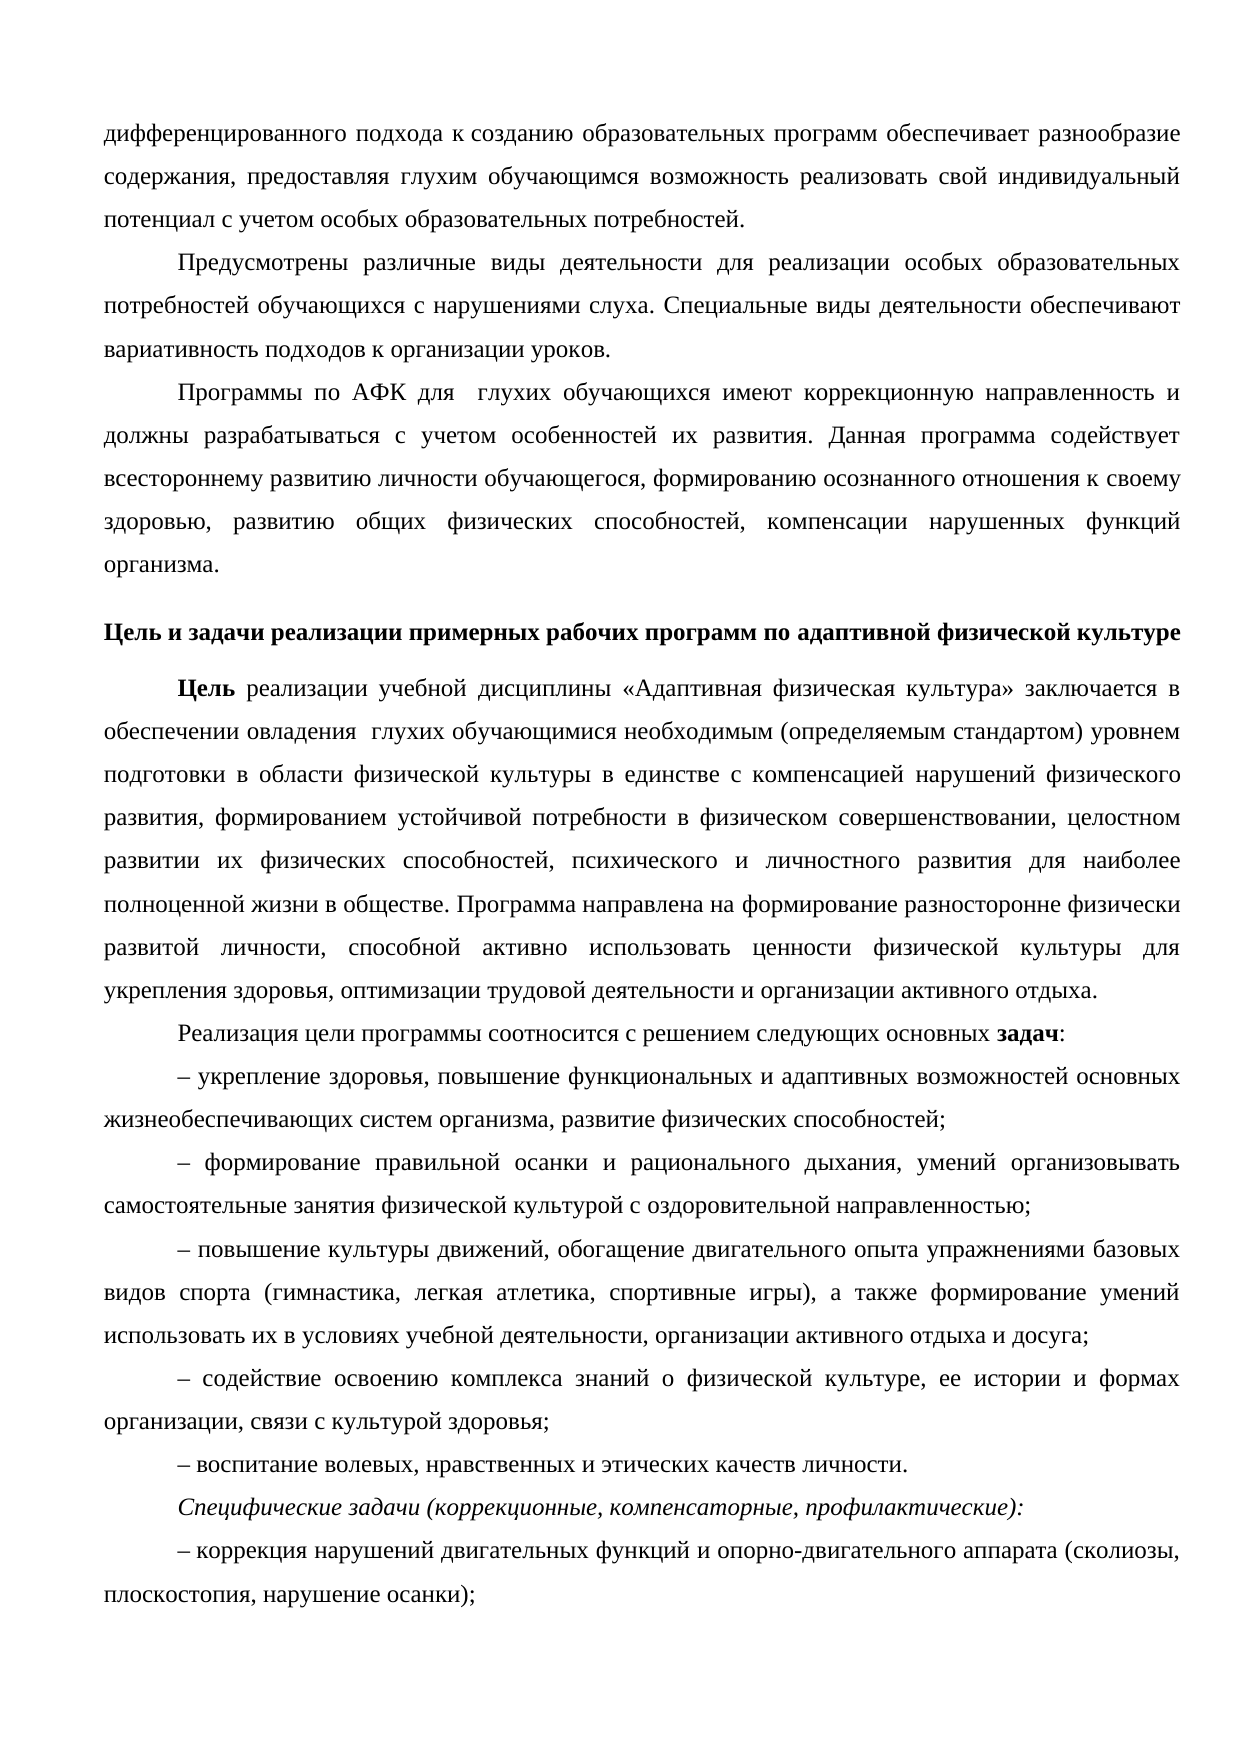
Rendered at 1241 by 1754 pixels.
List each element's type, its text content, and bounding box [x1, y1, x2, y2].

text Реализация цели программы соотносится с решением следующих основных задач: [103, 1018, 1181, 1047]
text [103, 118, 1181, 233]
text – укрепление здоровья, повышение функциональных и адаптивных возможностей основных жизнеобеспечивающих систем организма, развитие физических способностей; [103, 1061, 1181, 1133]
text Специфические задачи (коррекционные, компенсаторные, профилактические): [103, 1492, 1181, 1521]
text – содействие освоению комплекса знаний о физической культуре, ее истории и формах организации, связи с культурой здоровья; [103, 1363, 1181, 1435]
text Программы по АФК для глухих обучающихся имеют коррекционную направленность и должны разрабатываться с учетом особенностей их развития. Данная программа содействует всестороннему развитию личности обучающегося, формированию осознанного отношения к своему здоровью, развитию общих физических способностей, компенсации нарушенных функций организма. [103, 377, 1181, 578]
text – коррекция нарушений двигательных функций и опорно-двигательного аппарата (сколиозы, плоскостопия, нарушение осанки); [103, 1536, 1181, 1607]
text Цель реализации учебной дисциплины «Адаптивная физическая культура» заключается в обеспечении овладения глухих обучающимися необходимым (определяемым стандартом) уровнем подготовки в области физической культуры в единстве с компенсацией нарушений физического развития, формированием устойчивой потребности в физическом совершенствовании, целостном развитии их физических способностей, психического и личностного развития для наиболее полноценной жизни в обществе. Программа направлена на формирование разносторонне физически развитой личности, способной активно использовать ценности физической культуры для укрепления здоровья, оптимизации трудовой деятельности и организации активного отдыха. [103, 673, 1181, 1004]
text – повышение культуры движений, обогащение двигательного опыта упражнениями базовых видов спорта (гимнастика, легкая атлетика, спортивные игры), а также формирование умений использовать их в условиях учебной деятельности, организации активного отдыха и досуга; [103, 1234, 1181, 1349]
text Цель и задачи реализации примерных рабочих программ по адаптивной физической культуре [103, 617, 1181, 646]
text Предусмотрены различные виды деятельности для реализации особых образовательных потребностей обучающихся с нарушениями слуха. Специальные виды деятельности обеспечивают вариативность подходов к организации уроков. [103, 247, 1181, 362]
text – формирование правильной осанки и рационального дыхания, умений организовывать самостоятельные занятия физической культурой с оздоровительной направленностью; [103, 1147, 1181, 1219]
text – воспитание волевых, нравственных и этических качеств личности. [103, 1449, 1181, 1478]
